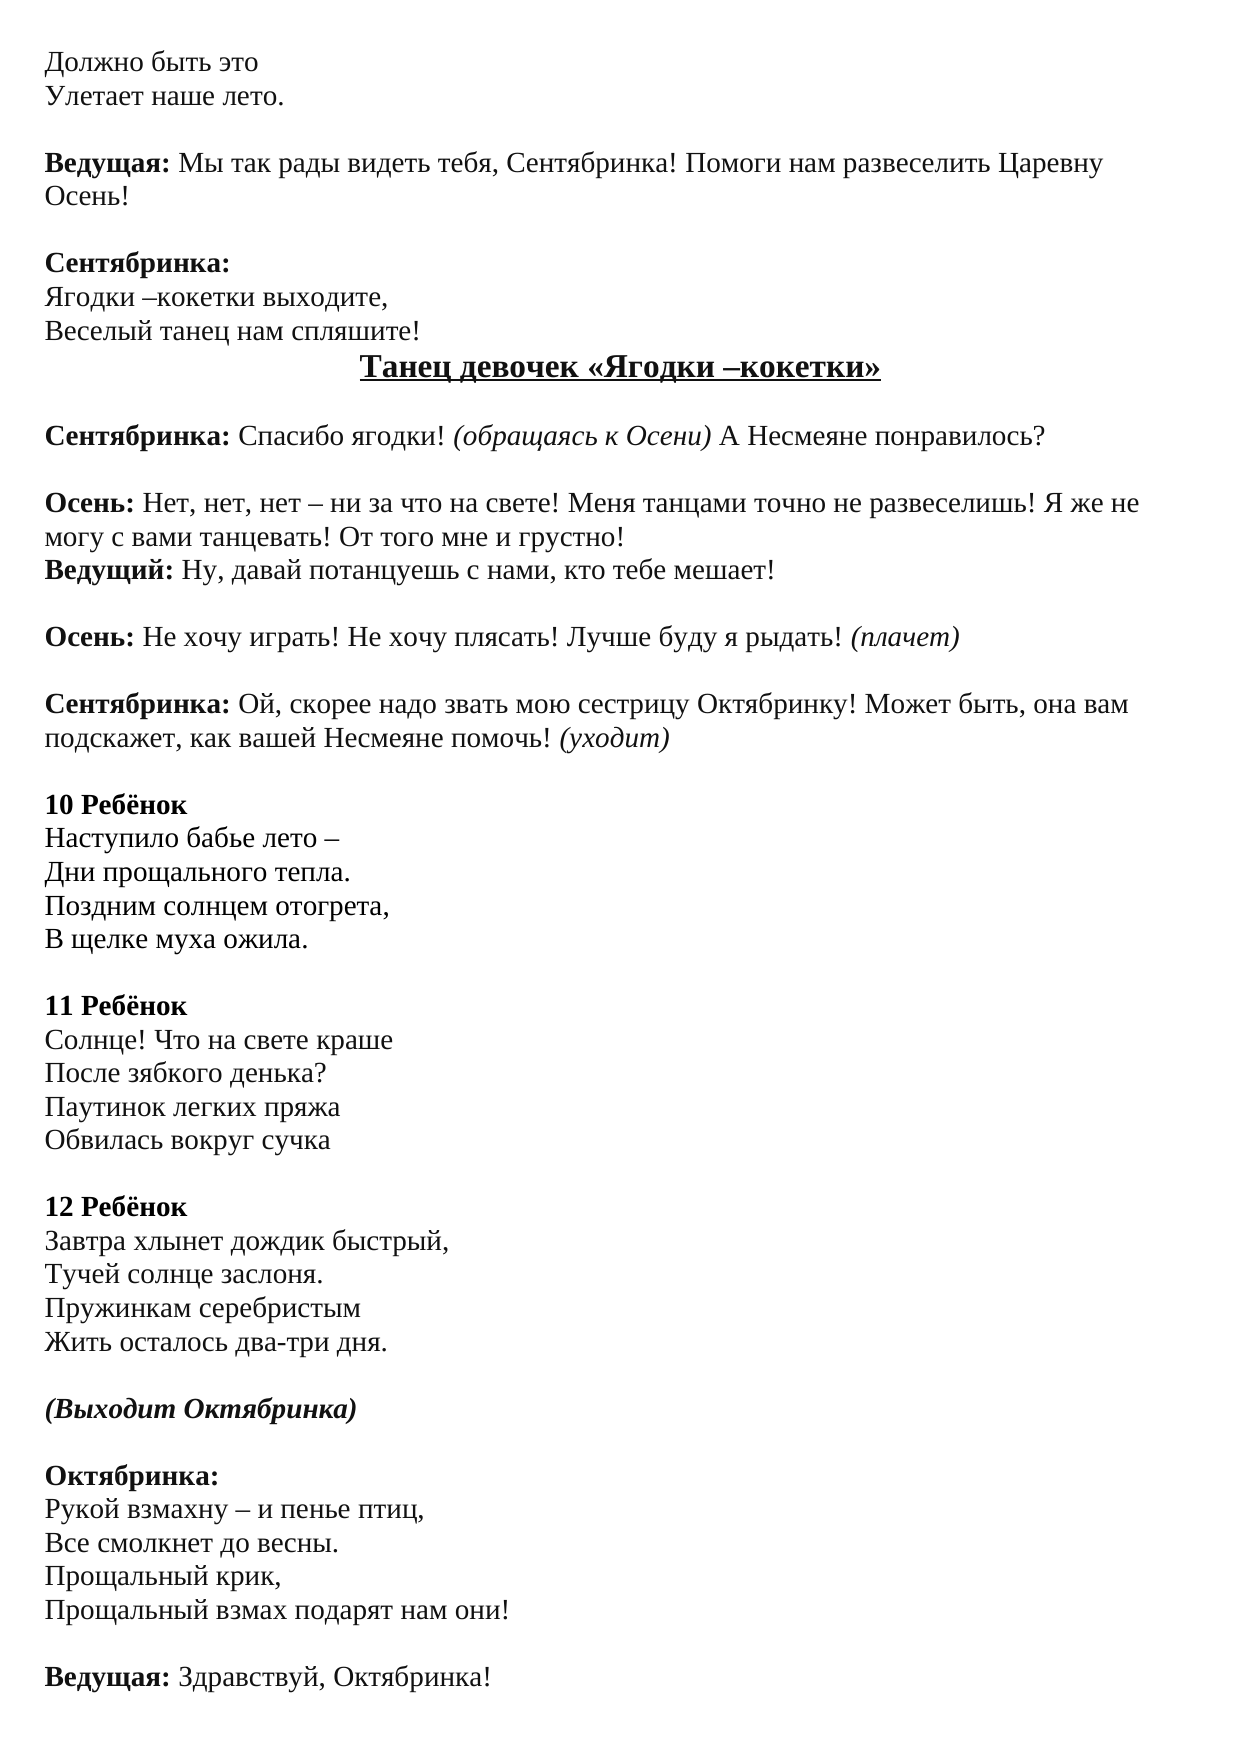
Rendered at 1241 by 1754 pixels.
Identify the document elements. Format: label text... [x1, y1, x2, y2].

text Жить осталось два-три дня. [44, 1324, 1196, 1357]
text Прощальный взмах подарят нам они! [44, 1592, 1196, 1626]
text Паутинок легких пряжа [44, 1089, 1196, 1122]
text Сентябринка: [44, 246, 1196, 279]
text Сентябринка: Спасибо ягодки! (обращаясь к Осени) А Несмеяне понравилось? [44, 418, 1196, 452]
text Танец девочек «Ягодки –кокетки» [44, 346, 1196, 384]
text (Выходит Октябринка) [44, 1391, 1196, 1424]
text Осень: Не хочу играть! Не хочу плясать! Лучше буду я рыдать! (плачет) [44, 619, 1196, 653]
text Ведущая: Здравствуй, Октябринка! [44, 1659, 1196, 1693]
text Веселый танец нам спляшите! [44, 313, 1196, 346]
text Пружинкам серебристым [44, 1290, 1196, 1324]
text Обвилась вокруг сучка [44, 1122, 1196, 1156]
text Ягодки –кокетки выходите, [44, 279, 1196, 313]
text Тучей солнце заслоня. [44, 1257, 1196, 1290]
text Солнце! Что на свете краше [44, 1022, 1196, 1055]
text В щелке муха ожила. [44, 921, 1196, 955]
text Улетает наше лето. [44, 78, 1196, 111]
text 10 Ребёнок [44, 787, 1196, 821]
text Октябринка: [44, 1458, 1196, 1491]
text Сентябринка: Ой, скорее надо звать мою сестрицу Октябринку! Может быть, она вам подскажет, как вашей Несмеяне помочь! (уходит) [44, 686, 1196, 753]
text Осень: Нет, нет, нет – ни за что на свете! Меня танцами точно не развеселишь! Я же не могу с вами танцевать! От того мне и грустно! [44, 485, 1196, 552]
text Все смолкнет до весны. [44, 1525, 1196, 1558]
text Наступило бабье лето – [44, 821, 1196, 854]
text Рукой взмахну – и пенье птиц, [44, 1491, 1196, 1525]
text 12 Ребёнок [44, 1189, 1196, 1223]
text Ведущая: Мы так рады видеть тебя, Сентябринка! Помоги нам развеселить Царевну Осень! [44, 145, 1196, 212]
text Ведущий: Ну, давай потанцуешь с нами, кто тебе мешает! [44, 552, 1196, 586]
text Дни прощального тепла. [44, 854, 1196, 888]
text Должно быть это [44, 44, 1196, 78]
text 11 Ребёнок [44, 988, 1196, 1022]
text После зябкого денька? [44, 1055, 1196, 1089]
text Поздним солнцем отогрета, [44, 888, 1196, 921]
text Прощальный крик, [44, 1558, 1196, 1592]
text Завтра хлынет дождик быстрый, [44, 1223, 1196, 1257]
